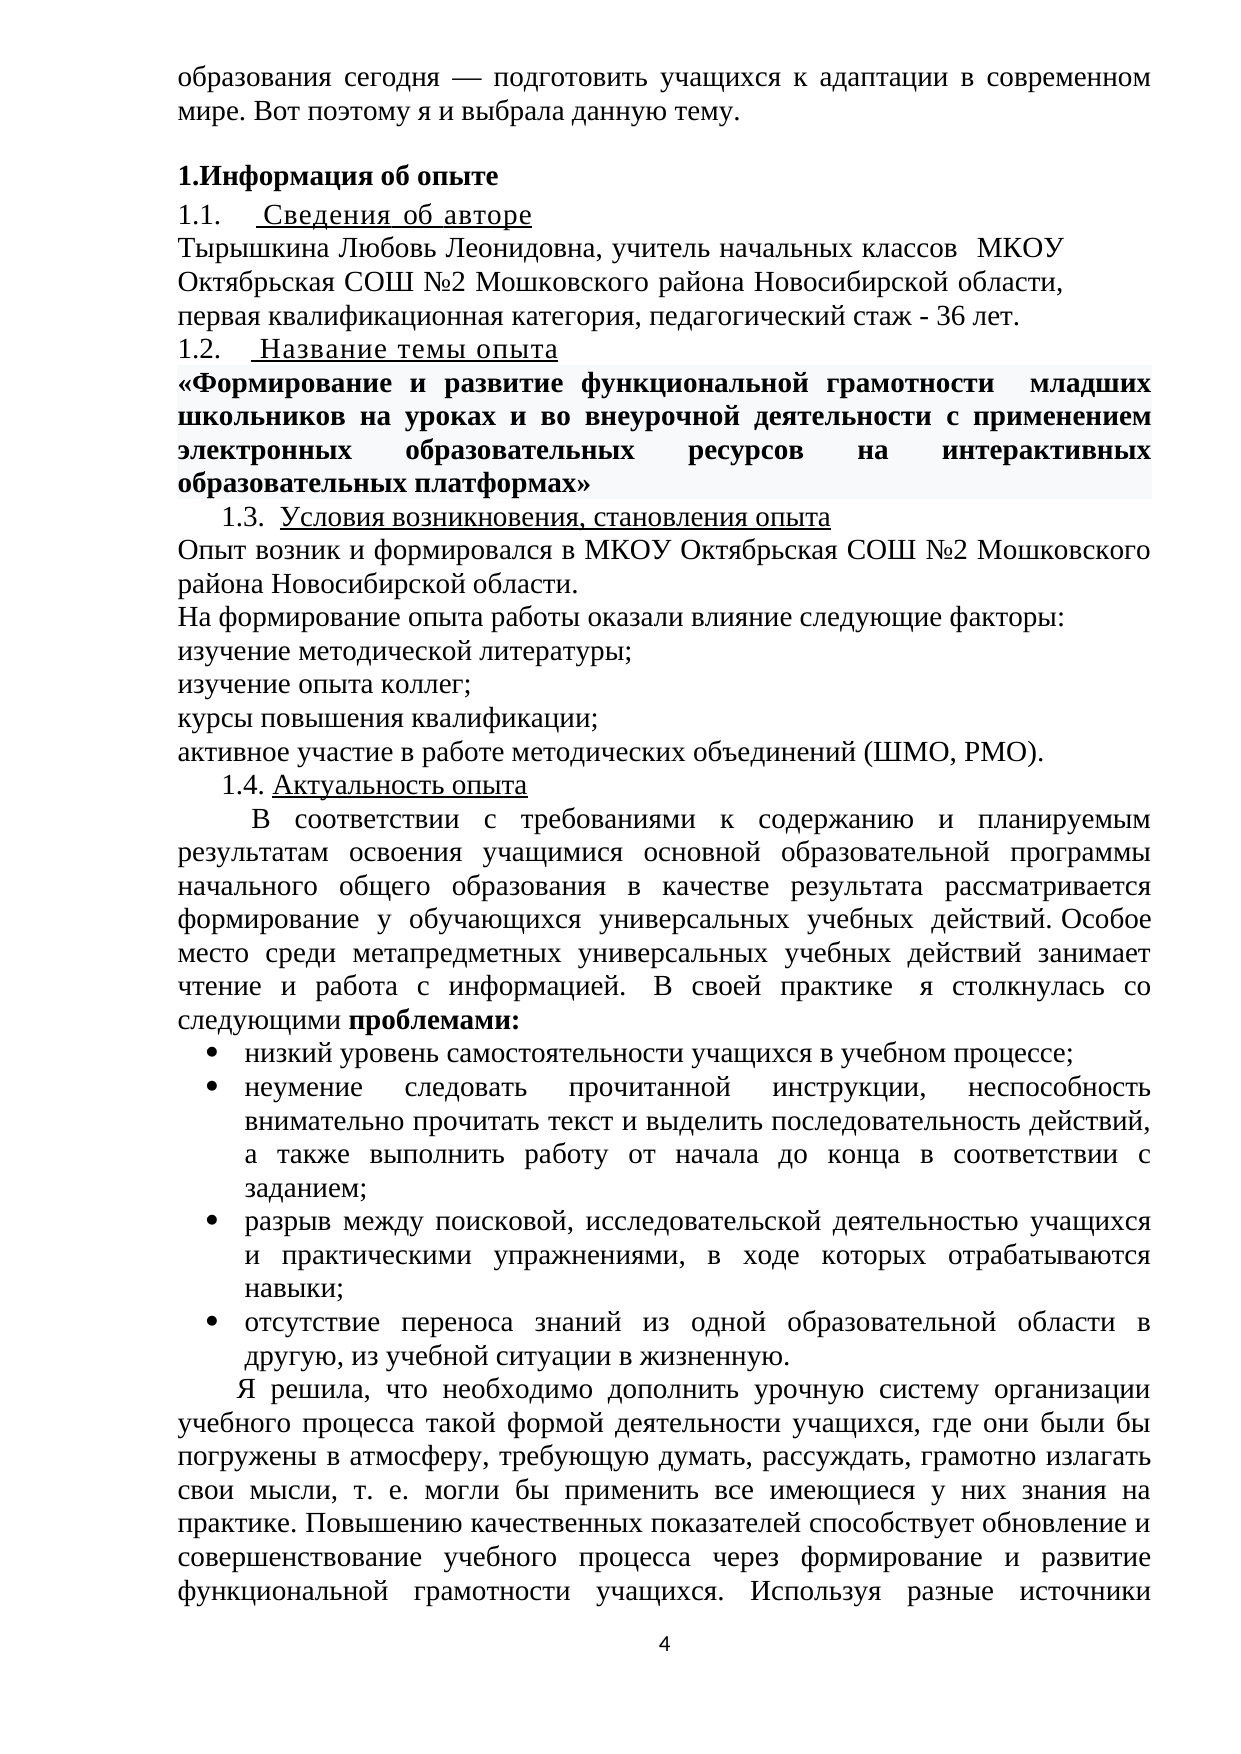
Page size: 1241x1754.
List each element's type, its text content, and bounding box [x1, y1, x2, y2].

subtitle 1.4. Актуальность опыта [177, 767, 1152, 801]
subtitle 1.Информация об опыте [177, 158, 1152, 192]
text изучение опыта коллег; [177, 667, 1152, 700]
text 1.3. Условия возникновения, становления опыта [177, 499, 1152, 532]
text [177, 1371, 1152, 1606]
list отсутствие переноса знаний из одной образовательной области в другую, из учебной ситуации в жизненную. [207, 1304, 1152, 1371]
text активное участие в работе методических объединений (ШМО, РМО). [177, 734, 1152, 767]
text Тырышкина Любовь Леонидовна, учитель начальных классов МКОУ Октябрьская СОШ №2 Мошковского района Новосибирской области, первая квалификационная категория, педагогический стаж - 36 лет. [177, 231, 1064, 331]
subtitle Название темы опыта [177, 331, 1152, 365]
list неумение следовать прочитанной инструкции, неспособность внимательно прочитать текст и выделить последовательность действий, а также выполнить работу от начала до конца в соответствии с заданием; [207, 1069, 1152, 1203]
text изучение методической литературы; [177, 633, 1152, 667]
list разрыв между поисковой, исследовательской деятельностью учащихся и практическими упражнениями, в ходе которых отрабатываются навыки; [207, 1203, 1152, 1304]
text «Формирование и развитие функциональной грамотности младших школьников на уроках и во внеурочной деятельности с применением электронных образовательных ресурсов на интерактивных образовательных платформах» [177, 365, 1152, 499]
text В соответствии с требованиями к содержанию и планируемым результатам освоения учащимися основной образовательной программы начального общего образования в качестве результата рассматривается формирование у обучающихся универсальных учебных действий. Особое место среди метапредметных универсальных учебных действий занимает чтение и работа с информацией. В своей практике я столкнулась со следующими проблемами: [177, 801, 1152, 1036]
list низкий уровень самостоятельности учащихся в учебном процессе; [207, 1036, 1152, 1069]
text Опыт возник и формировался в МКОУ Октябрьская СОШ №2 Мошковского района Новосибирской области. [177, 532, 1152, 599]
text На формирование опыта работы оказали влияние следующие факторы: [177, 599, 1152, 633]
text курсы повышения квалификации; [177, 700, 1152, 734]
list Сведения об авторе [177, 197, 1152, 231]
